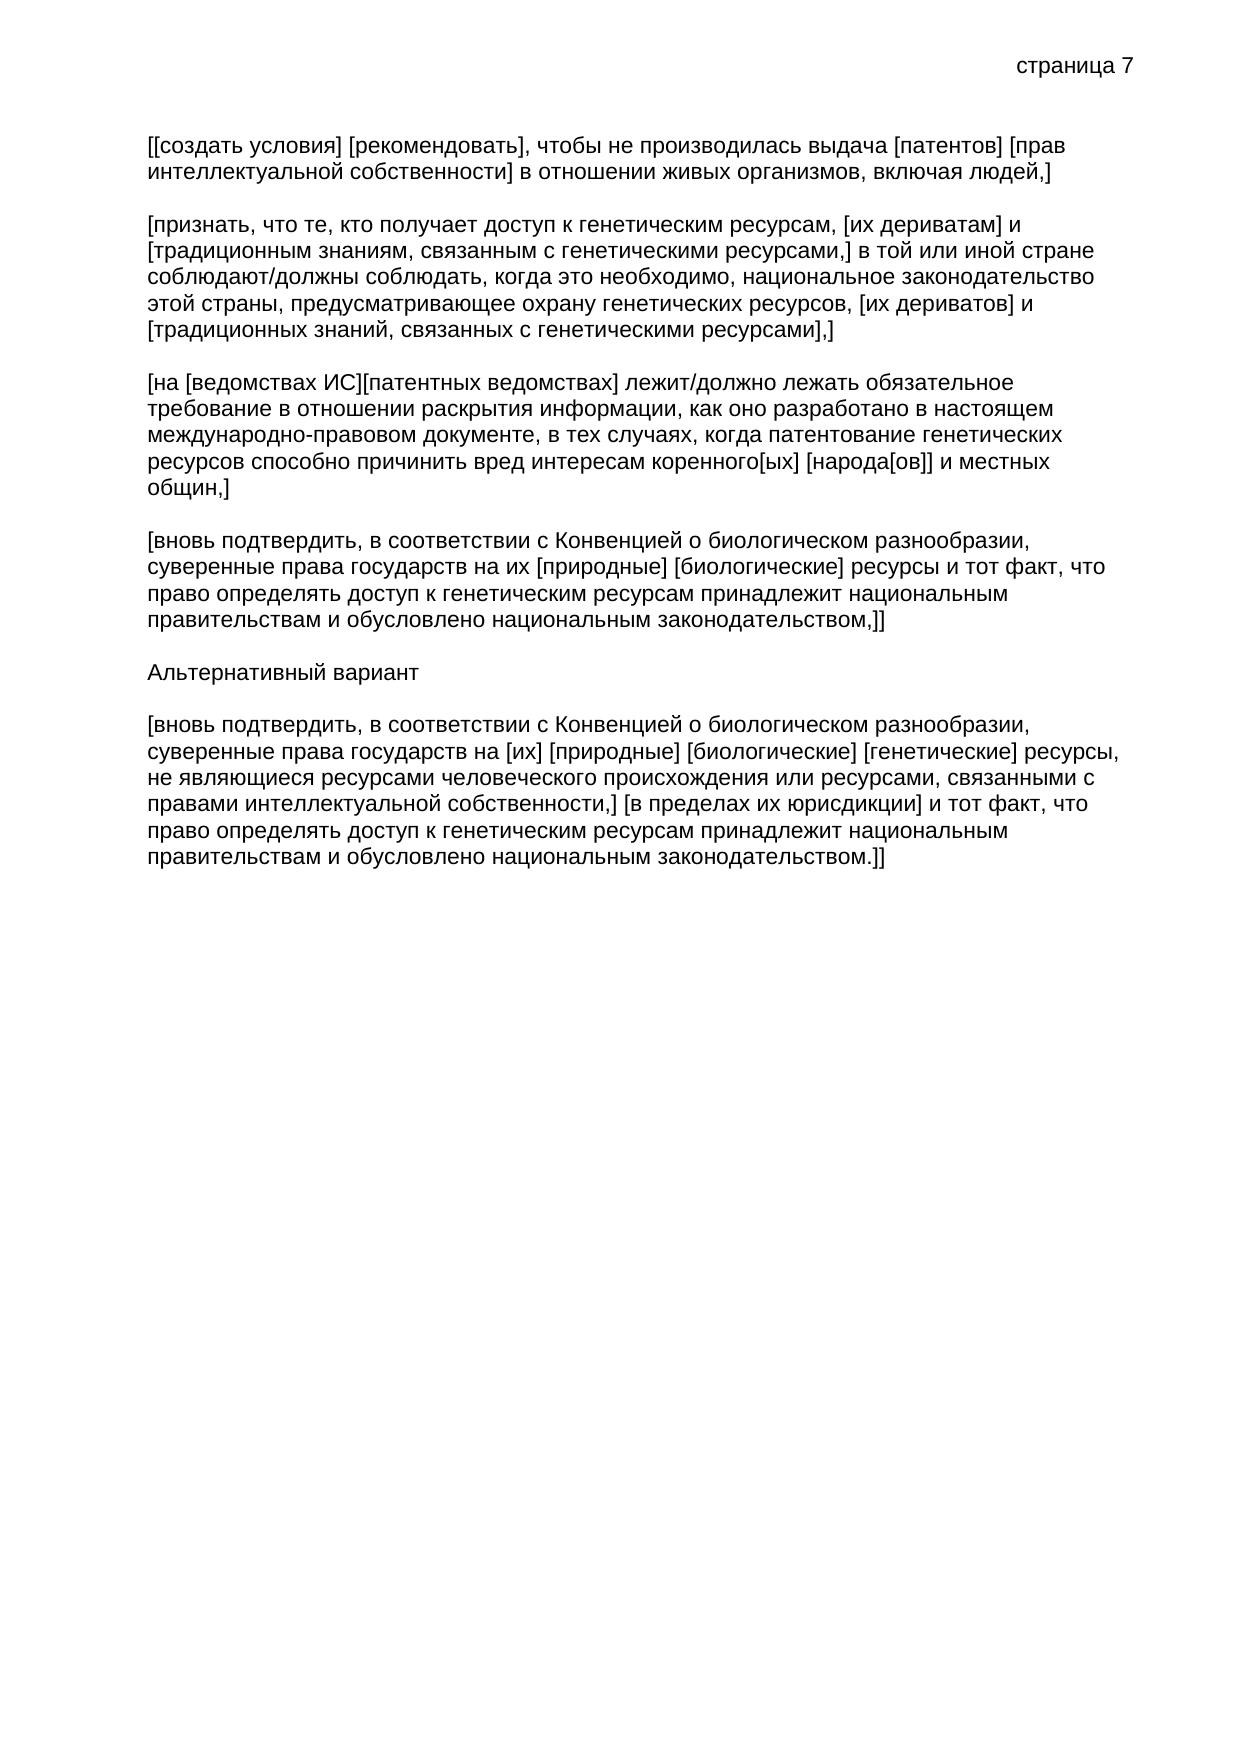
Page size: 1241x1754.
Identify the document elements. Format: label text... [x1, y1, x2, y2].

text Альтернативный вариант [147, 659, 1134, 685]
text [[создать условия] [рекомендовать], чтобы не производилась выдача [патентов] [прав интеллектуальной собственности] в отношении живых организмов, включая людей,] [147, 132, 1134, 184]
text [вновь подтвердить, в соответствии с Конвенцией о биологическом разнообразии, суверенные права государств на их [природные] [биологические] ресурсы и тот факт, что право определять доступ к генетическим ресурсам принадлежит национальным правительствам и обусловлено национальным законодательством,]] [147, 527, 1134, 632]
text [вновь подтвердить, в соответствии с Конвенцией о биологическом разнообразии, суверенные права государств на [их] [природные] [биологические] [генетические] ресурсы, не являющиеся ресурсами человеческого происхождения или ресурсами, связанными с правами интеллектуальной собственности,] [в пределах их юрисдикции] и тот факт, что право определять доступ к генетическим ресурсам принадлежит национальным правительствам и обусловлено национальным законодательством.]] [147, 711, 1134, 869]
text [признать, что те, кто получает доступ к генетическим ресурсам, [их дериватам] и [традиционным знаниям, связанным с генетическими ресурсами,] в той или иной стране соблюдают/должны соблюдать, когда это необходимо, национальное законодательство этой страны, предусматривающее охрану генетических ресурсов, [их дериватов] и [традиционных знаний, связанных с генетическими ресурсами],] [147, 211, 1134, 342]
text [на [ведомствах ИС][патентных ведомствах] лежит/должно лежать обязательное требование в отношении раскрытия информации, как оно разработано в настоящем международно-правовом документе, в тех случаях, когда патентование генетических ресурсов способно причинить вред интересам коренного[ых] [народа[ов]] и местных общин,] [147, 369, 1134, 501]
